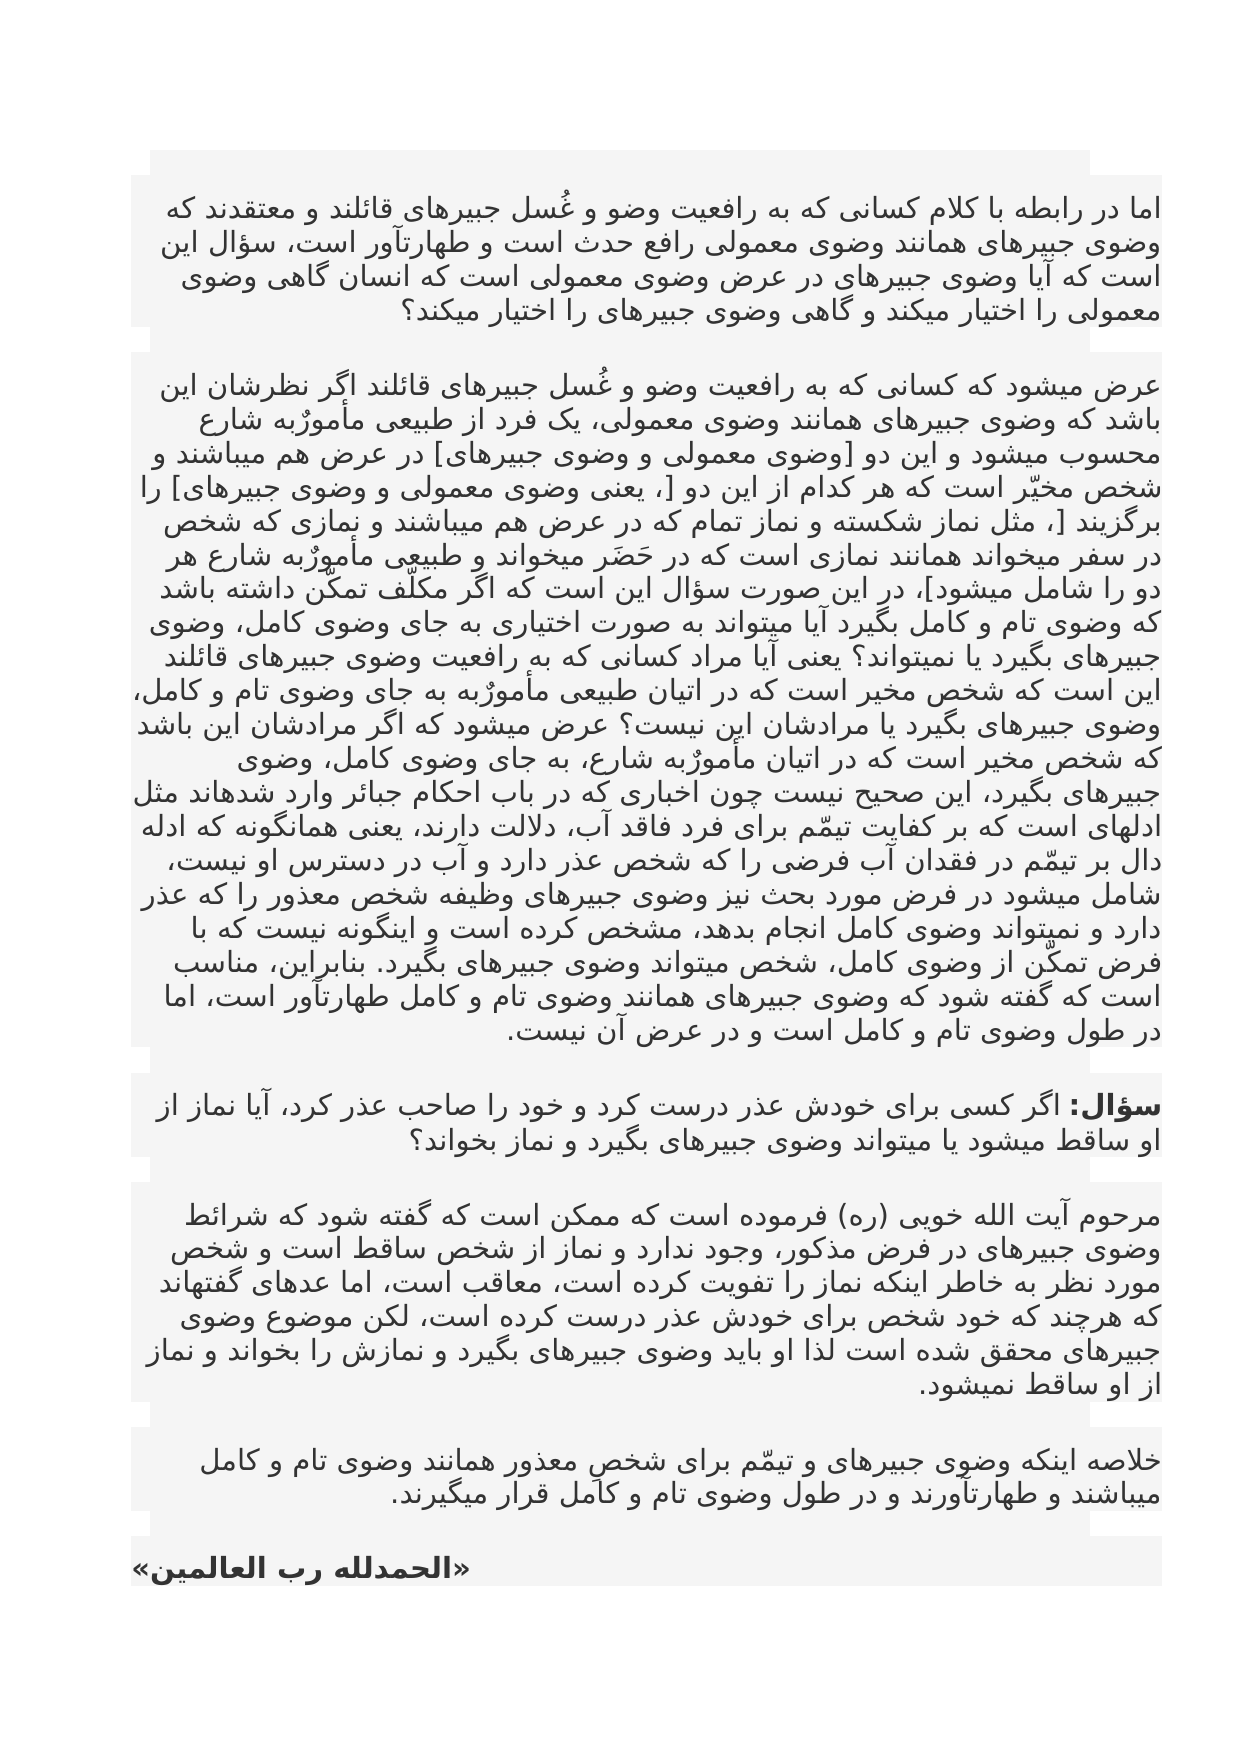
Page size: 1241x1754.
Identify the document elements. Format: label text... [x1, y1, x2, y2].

text عرض می‏شود که کسانی که به رافعیت وضو و غُسل جبیره‏ای قائلند اگر نظرشان این باشد که وضوی جبیره‏ای همانند وضوی معمولی، یک فرد از طبیعی مأمورٌبه شارع محسوب می‏شود و این دو [وضوی معمولی و وضوی جبیره‏ای] در عرض هم می‏باشند و شخص مخیّر است که هر کدام از این دو [، یعنی وضوی معمولی و وضوی جبیره‏ای] را برگزیند [، مثل نماز شکسته و نماز تمام که در عرض هم می‏‎باشند و نمازی که شخص در سفر می‏خواند همانند نمازی است که در حَضَر می‏خواند و طبیعی مأمورٌبه شارع هر دو را شامل می‏شود]، در این صورت سؤال این است که اگر مکلّف تمکّن داشته باشد که وضوی تام و کامل بگیرد آیا می‏تواند به صورت اختیاری به جای وضوی کامل، وضوی جبیره‏ای بگیرد یا نمی‏تواند؟ یعنی آیا مراد کسانی که به رافعیت وضوی جبیره‏ای قائلند این است که شخص مخیر است که در اتیان طبیعی مأمورٌبه به جای وضوی تام و کامل، وضوی جبیره‏ای بگیرد یا مرادشان این نیست؟ عرض می‏شود که اگر مرادشان این باشد که شخص مخیر است که در اتیان مأمورٌبه شارع، به جای وضوی کامل، وضوی جبیره‏ای بگیرد، این صحیح نیست چون اخباری که در باب احکام جبائر وارد شده‏اند مثل ادله‏ای است که بر کفایت تیمّم برای فرد فاقد آب، دلالت دارند، یعنی همان‏گونه که ادله دال بر تیمّم در فقدان آب فرضی را که شخص عذر دارد و آب در دسترس او نیست، شامل می‏شود در فرض مورد بحث نیز وضوی جبیره‏ای وظیفه شخص معذور را که عذر دارد و نمی‏تواند وضوی کامل انجام بدهد، مشخص کرده است و این‏گونه نیست که با فرض تمکّن از وضوی کامل، شخص می‏تواند وضوی جبیره‏ای بگیرد. بنابراین، مناسب است که گفته شود که وضوی جبیره‏ای همانند وضوی تام و کامل طهارت‏آور است، اما در طول وضوی تام و کامل است و در عرض آن نیست. [131, 368, 1162, 1047]
text خلاصه اینکه وضوی جبیره‏ای و تیمّم برای شخصِ معذور همانند وضوی تام و کامل می‏باشند و طهارت‏آورند و در طول وضوی تام و کامل قرار می‏گیرند. [131, 1443, 1162, 1511]
text «الحمدلله رب العالمین» [131, 1552, 1162, 1586]
text سؤال: اگر کسی برای خودش عذر درست کرد و خود را صاحب عذر کرد، آیا نماز از او ساقط می‏شود یا می‏تواند وضوی جبیره‏ای بگیرد و نماز بخواند؟ [131, 1088, 1162, 1157]
text مرحوم آیت الله خویی (ره) فرموده است که ممکن است که گفته شود که شرائط وضوی جبیره‏ای در فرض مذکور، وجود ندارد و نماز از شخص ساقط است و شخص مورد نظر به خاطر اینکه نماز را تفویت کرده است، معاقب است، اما عده‏ای گفته‏اند که هرچند که خود شخص برای خودش عذر درست کرده است، لکن موضوع وضوی جبیره‏ای محقق شده است لذا او باید وضوی جبیره‏ای بگیرد و نمازش را بخواند و نماز از او ساقط نمی‏شود. [131, 1198, 1162, 1402]
text اما در رابطه با کلام کسانی که به رافعیت وضو و غُسل جبیره‏ای قائلند و معتقدند که وضوی جبیره‏ای همانند وضوی معمولی رافع حدث است و طهارت‏آور است، سؤال این است که آیا وضوی جبیره‏ای در عرض وضوی معمولی است که انسان گاهی وضوی معمولی را اختیار می‏کند و گاهی وضوی جبیره‏ای را اختیار می‏کند؟ [131, 191, 1162, 327]
